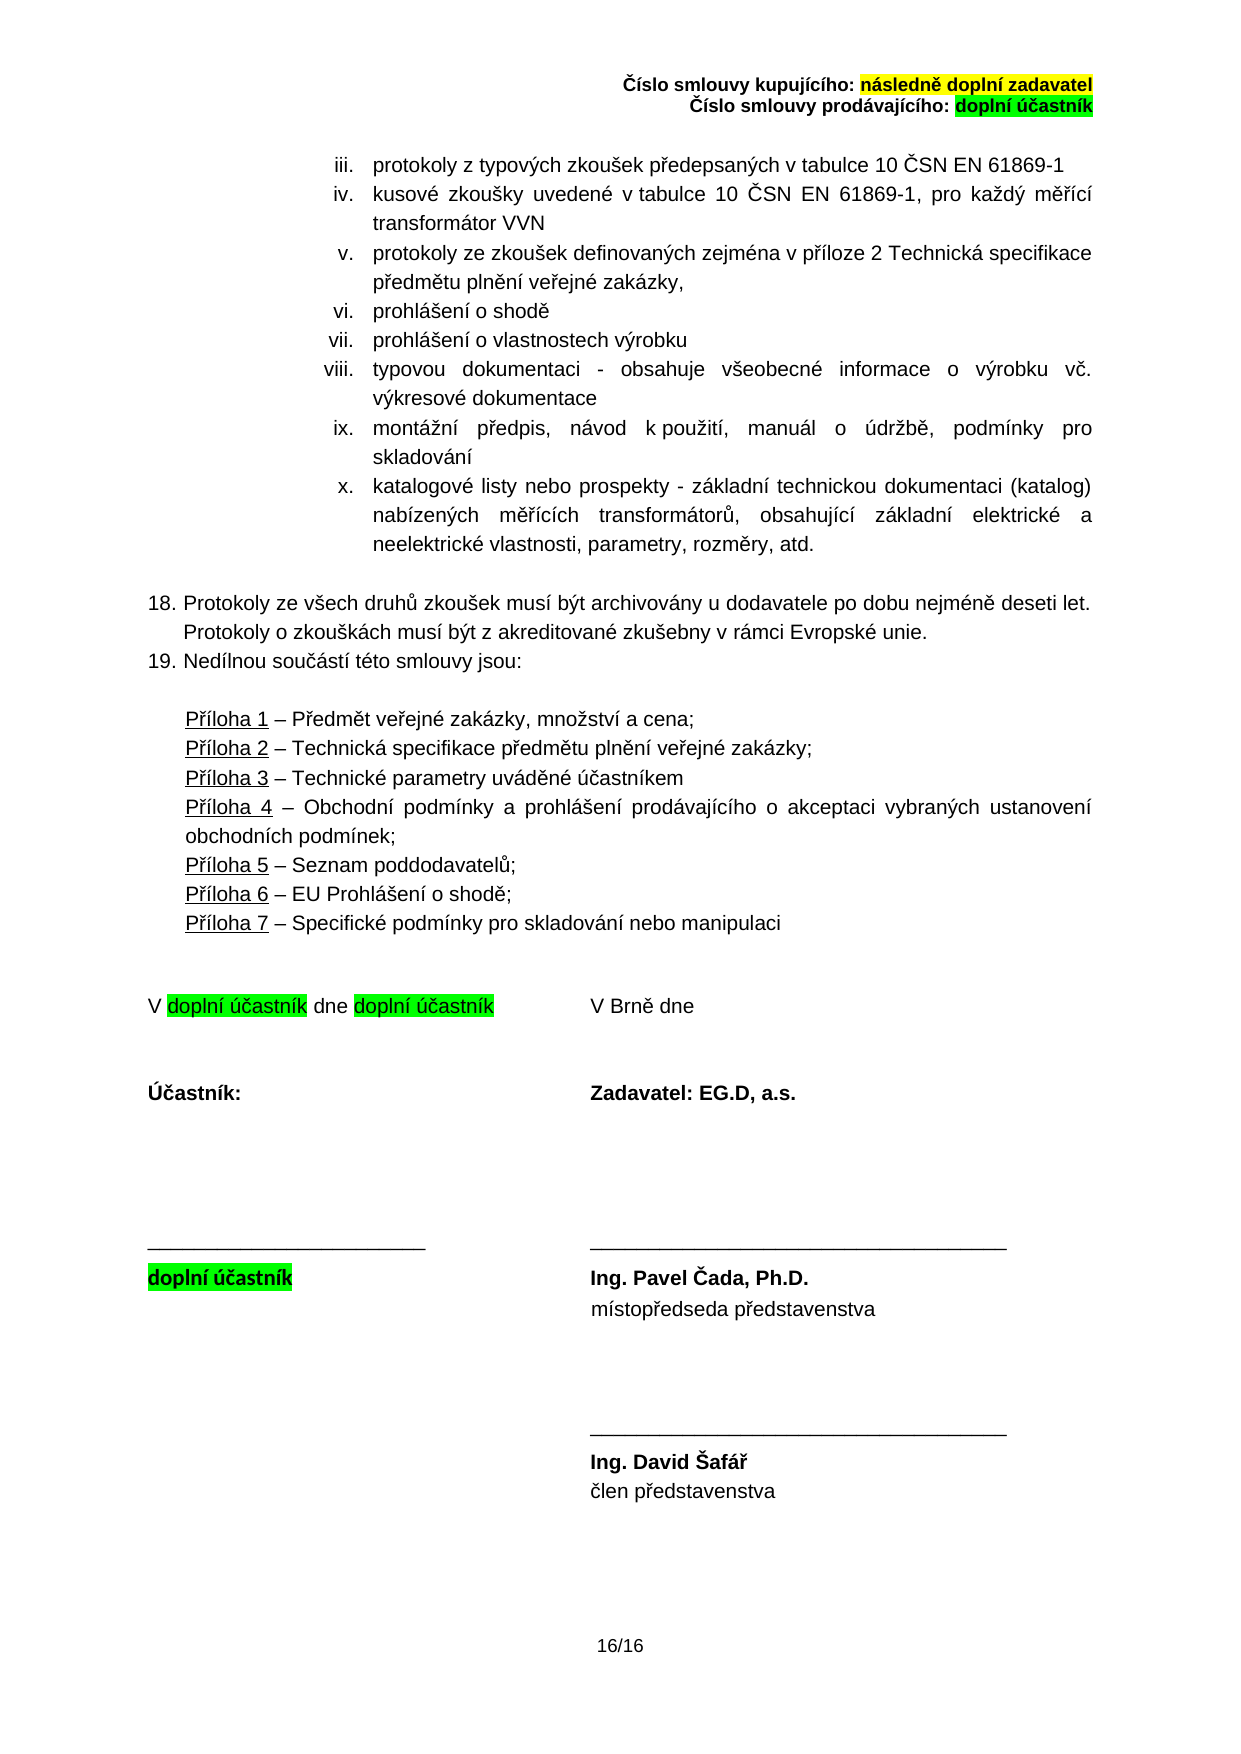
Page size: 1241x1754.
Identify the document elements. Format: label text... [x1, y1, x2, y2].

text Příloha 4 – Obchodní podmínky a prohlášení prodávajícího o akceptaci vybraných ustanovení obchodních podmínek; [185, 789, 1093, 848]
text Účastník: Zadavatel: EG.D, a.s. [148, 1076, 1093, 1105]
text člen představenstva [516, 1473, 1093, 1503]
text Příloha 1 – Předmět veřejné zakázky, množství a cena; [185, 702, 1093, 731]
text Příloha 5 – Seznam poddodavatelů; [185, 848, 1093, 877]
text doplní účastník Ing. Pavel Čada, Ph.D. [292, 1263, 1093, 1291]
list protokoly ze zkoušek definovaných zejména v příloze 2 Technická specifikace předmětu plnění veřejné zakázky, [354, 235, 1093, 293]
list katalogové listy nebo prospekty - základní technickou dokumentaci (katalog) nabízených měřících transformátorů, obsahující základní elektrické a neelektrické vlastnosti, parametry, rozměry, atd. [354, 468, 1093, 556]
text Příloha 7 – Specifické podmínky pro skladování nebo manipulaci [185, 906, 1093, 935]
list kusové zkoušky uvedené v tabulce 10 ČSN EN 61869-1, pro každý měřící transformátor VVN [354, 177, 1093, 235]
text Příloha 2 – Technická specifikace předmětu plnění veřejné zakázky; [185, 731, 1093, 760]
text Ing. David Šafář [148, 1449, 1093, 1473]
list Protokoly ze všech druhů zkoušek musí být archivovány u dodavatele po dobu nejméně deseti let. Protokoly o zkouškách musí být z akreditované zkušebny v rámci Evropské unie. [148, 585, 1093, 643]
text V doplní účastník dne doplní účastník V Brně dne [148, 988, 1093, 1017]
list protokoly z typových zkoušek předepsaných v tabulce 10 ČSN EN 61869-1 [354, 148, 1093, 177]
text ____________________________________ [148, 1408, 1093, 1437]
list typovou dokumentaci - obsahuje všeobecné informace o výrobku vč. výkresové dokumentace [354, 352, 1093, 410]
text ________________________ ____________________________________ [148, 1222, 1093, 1251]
text Příloha 6 – EU Prohlášení o shodě; [185, 877, 1093, 906]
list prohlášení o shodě [354, 293, 1093, 323]
text místopředseda představenstva [517, 1291, 1093, 1320]
list Nedílnou součástí této smlouvy jsou: [148, 643, 1093, 673]
text Příloha 3 – Technické parametry uváděné účastníkem [185, 760, 1093, 789]
list montážní předpis, návod k použití, manuál o údržbě, podmínky pro skladování [354, 410, 1093, 468]
list prohlášení o vlastnostech výrobku [354, 323, 1093, 352]
